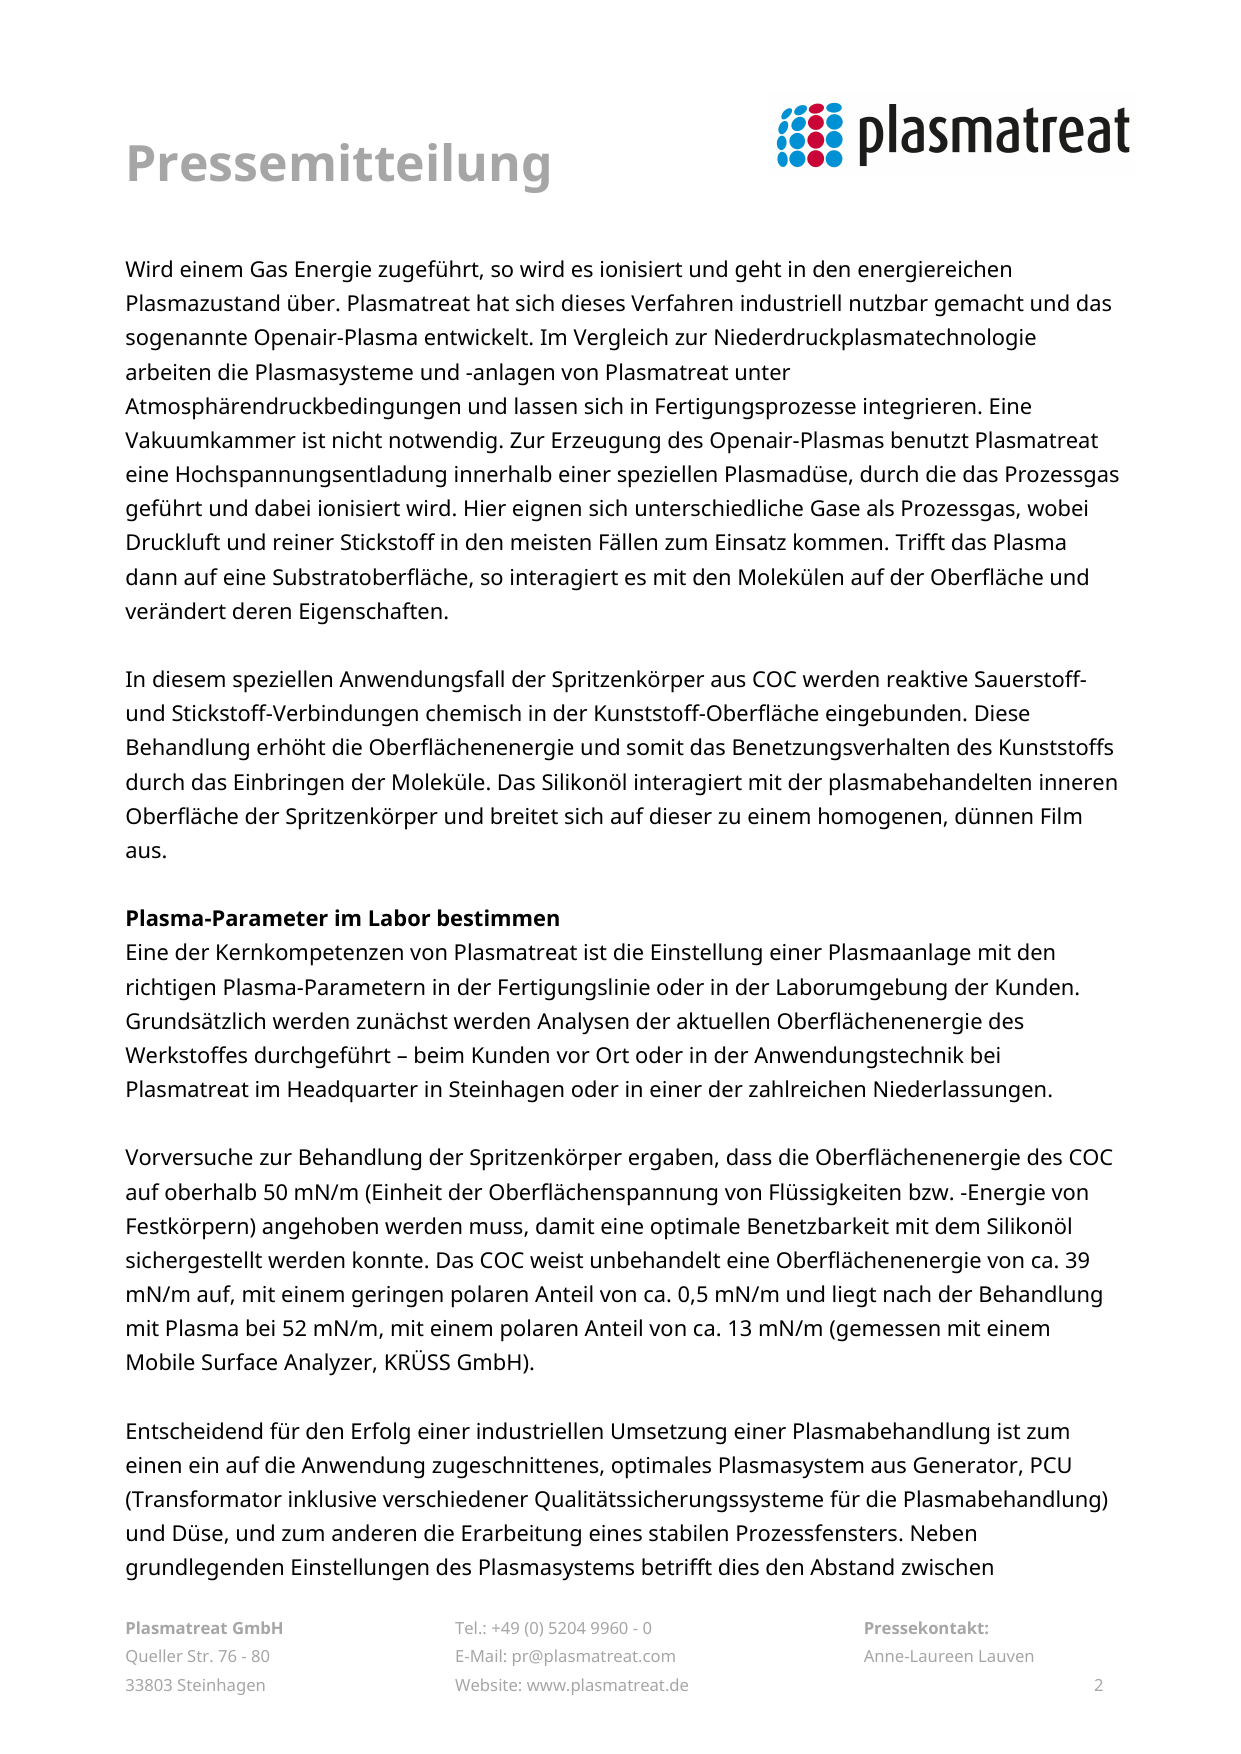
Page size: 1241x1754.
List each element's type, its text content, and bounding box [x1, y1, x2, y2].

picture [768, 94, 1138, 176]
text Wird einem Gas Energie zugeführt, so wird es ionisiert und geht in den energiereichen Plasmazustand über. Plasmatreat hat sich dieses Verfahren industriell nutzbar gemacht und das sogenannte Openair-Plasma entwickelt. Im Vergleich zur Niederdruckplasmatechnologie arbeiten die Plasmasysteme und -anlagen von Plasmatreat unter Atmosphärendruckbedingungen und lassen sich in Fertigungsprozesse integrieren. Eine Vakuumkammer ist nicht notwendig. Zur Erzeugung des Openair-Plasmas benutzt Plasmatreat eine Hochspannungsentladung innerhalb einer speziellen Plasmadüse, durch die das Prozessgas geführt und dabei ionisiert wird. Hier eignen sich unterschiedliche Gase als Prozessgas, wobei Druckluft und reiner Stickstoff in den meisten Fällen zum Einsatz kommen. Trifft das Plasma dann auf eine Substratoberfläche, so interagiert es mit den Molekülen auf der Oberfläche und verändert deren Eigenschaften. [125, 254, 1122, 626]
text Vorversuche zur Behandlung der Spritzenkörper ergaben, dass die Oberflächenenergie des COC auf oberhalb 50 mN/m (Einheit der Oberflächenspannung von Flüssigkeiten bzw. -Energie von Festkörpern) angehoben werden muss, damit eine optimale Benetzbarkeit mit dem Silikonöl sichergestellt werden konnte. Das COC weist unbehandelt eine Oberflächenenergie von ca. 39 mN/m auf, mit einem geringen polaren Anteil von ca. 0,5 mN/m und liegt nach der Behandlung mit Plasma bei 52 mN/m, mit einem polaren Anteil von ca. 13 mN/m (gemessen mit einem Mobile Surface Analyzer, KRÜSS GmbH). [125, 1142, 1122, 1377]
text Plasma-Parameter im Labor bestimmen [125, 903, 1122, 933]
text In diesem speziellen Anwendungsfall der Spritzenkörper aus COC werden reaktive Sauerstoff- und Stickstoff-Verbindungen chemisch in der Kunststoff-Oberfläche eingebunden. Diese Behandlung erhöht die Oberflächenenergie und somit das Benetzungsverhalten des Kunststoffs durch das Einbringen der Moleküle. Das Silikonöl interagiert mit der plasmabehandelten inneren Oberfläche der Spritzenkörper und breitet sich auf dieser zu einem homogenen, dünnen Film aus. [125, 664, 1122, 865]
text Eine der Kernkompetenzen von Plasmatreat ist die Einstellung einer Plasmaanlage mit den richtigen Plasma-Parametern in der Fertigungslinie oder in der Laborumgebung der Kunden. Grundsätzlich werden zunächst werden Analysen der aktuellen Oberflächenenergie des Werkstoffes durchgeführt – beim Kunden vor Ort oder in der Anwendungstechnik bei Plasmatreat im Headquarter in Steinhagen oder in einer der zahlreichen Niederlassungen. [125, 937, 1122, 1104]
